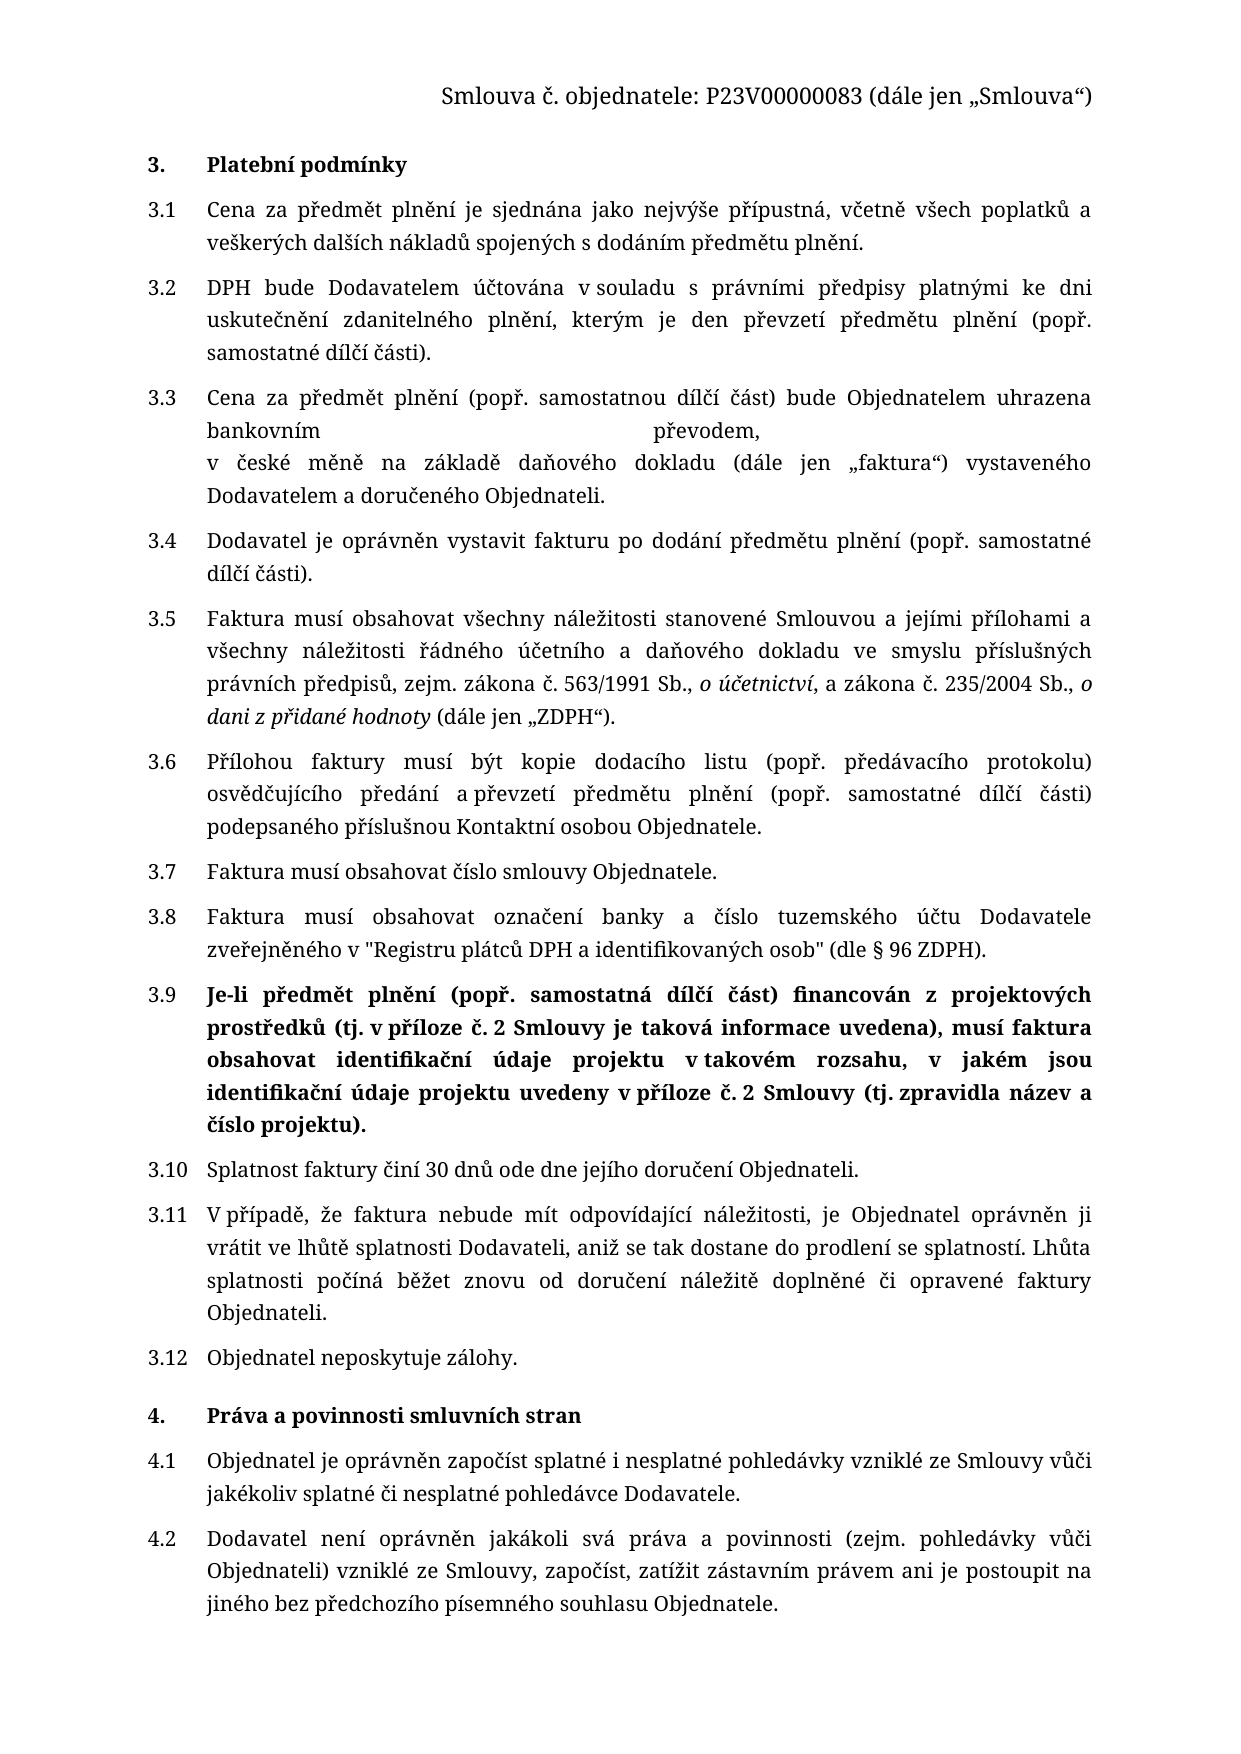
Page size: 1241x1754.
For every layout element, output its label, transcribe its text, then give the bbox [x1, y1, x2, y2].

list Práva a povinnosti smluvních stran [148, 1401, 1093, 1429]
list V případě, že faktura nebude mít odpovídající náležitosti, je Objednatel oprávněn ji vrátit ve lhůtě splatnosti Dodavateli, aniž se tak dostane do prodlení se splatností. Lhůta splatnosti počíná běžet znovu od doručení náležitě doplněné či opravené faktury Objednateli. [148, 1201, 1093, 1327]
list Objednatel neposkytuje zálohy. [148, 1343, 1093, 1372]
list Faktura musí obsahovat číslo smlouvy Objednatele. [148, 857, 1093, 886]
list DPH bude Dodavatelem účtována v souladu s právními předpisy platnými ke dni uskutečnění zdanitelného plnění, kterým je den převzetí předmětu plnění (popř. samostatné dílčí části). [148, 273, 1093, 367]
list Přílohou faktury musí být kopie dodacího listu (popř. předávacího protokolu) osvědčujícího předání a převzetí předmětu plnění (popř. samostatné dílčí části) podepsaného příslušnou Kontaktní osobou Objednatele. [148, 747, 1093, 841]
list Je-li předmět plnění (popř. samostatná dílčí část) financován z projektových prostředků (tj. v příloze č. 2 Smlouvy je taková informace uvedena), musí faktura obsahovat identifikační údaje projektu v takovém rozsahu, v jakém jsou identifikační údaje projektu uvedeny v příloze č. 2 Smlouvy (tj. zpravidla název a číslo projektu). [148, 980, 1093, 1139]
list Faktura musí obsahovat označení banky a číslo tuzemského účtu Dodavatele zveřejněného v "Registru plátců DPH a identifikovaných osob" (dle § 96 ZDPH). [148, 902, 1093, 963]
list Platební podmínky [148, 150, 1093, 179]
list Cena za předmět plnění je sjednána jako nejvýše přípustná, včetně všech poplatků a veškerých dalších nákladů spojených s dodáním předmětu plnění. [148, 195, 1093, 256]
list Objednatel je oprávněn započíst splatné i nesplatné pohledávky vzniklé ze Smlouvy vůči jakékoliv splatné či nesplatné pohledávce Dodavatele. [148, 1446, 1093, 1507]
list Faktura musí obsahovat všechny náležitosti stanovené Smlouvou a jejími přílohami a všechny náležitosti řádného účetního a daňového dokladu ve smyslu příslušných právních předpisů, zejm. zákona č. 563/1991 Sb., o účetnictví, a zákona č. 235/2004 Sb., o dani z přidané hodnoty (dále jen „ZDPH“). [148, 604, 1093, 730]
list Dodavatel není oprávněn jakákoli svá práva a povinnosti (zejm. pohledávky vůči Objednateli) vzniklé ze Smlouvy, započíst, zatížit zástavním právem ani je postoupit na jiného bez předchozího písemného souhlasu Objednatele. [148, 1524, 1093, 1618]
list Splatnost faktury činí 30 dnů ode dne jejího doručení Objednateli. [148, 1156, 1093, 1184]
list Cena za předmět plnění (popř. samostatnou dílčí část) bude Objednatelem uhrazena bankovním převodem, v české měně na základě daňového dokladu (dále jen „faktura“) vystaveného Dodavatelem a doručeného Objednateli. [148, 383, 1093, 509]
list Dodavatel je oprávněn vystavit fakturu po dodání předmětu plnění (popř. samostatné dílčí části). [148, 526, 1093, 587]
